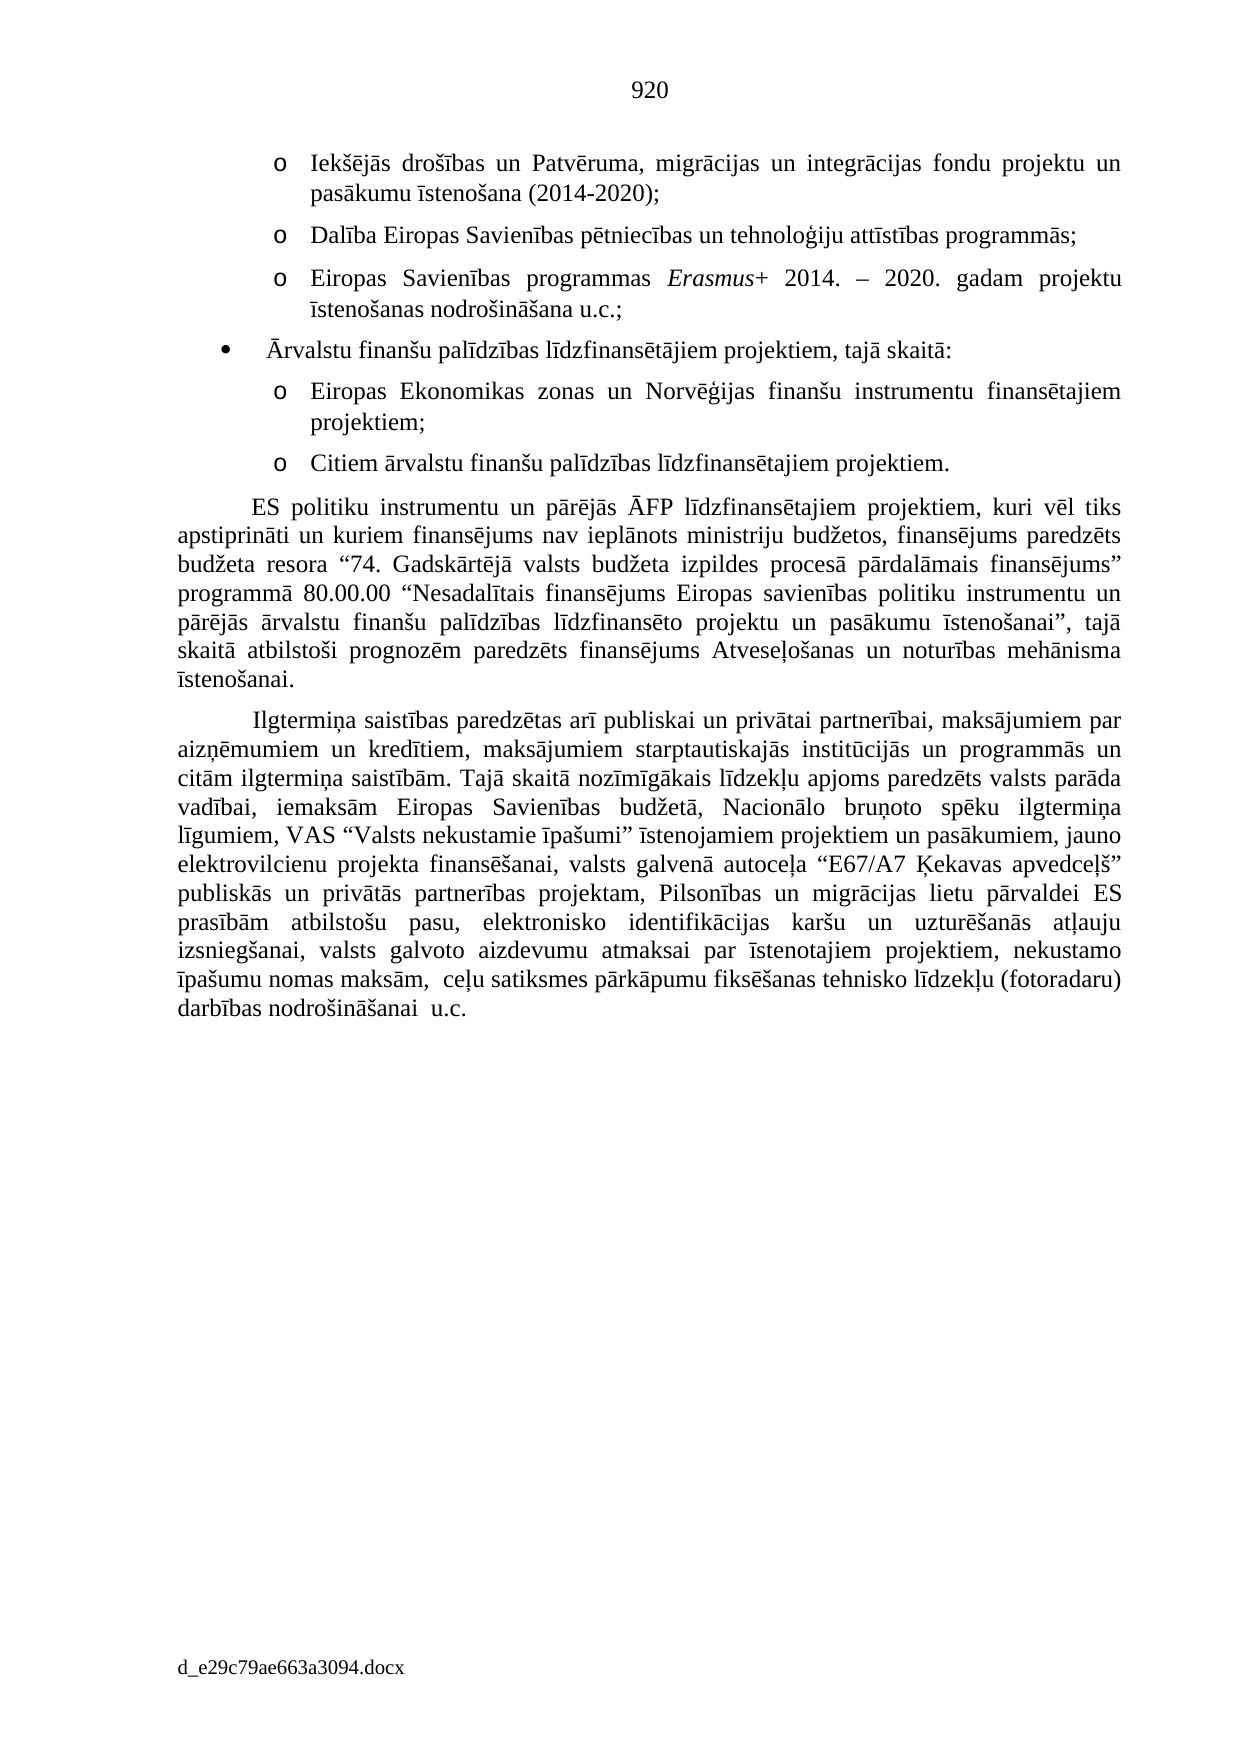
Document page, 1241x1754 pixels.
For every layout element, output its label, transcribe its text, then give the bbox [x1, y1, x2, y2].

text Ilgtermiņa saistības paredzētas arī publiskai un privātai partnerībai, maksājumiem par aizņēmumiem un kredītiem, maksājumiem starptautiskajās institūcijās un programmās un citām ilgtermiņa saistībām. Tajā skaitā nozīmīgākais līdzekļu apjoms paredzēts valsts parāda vadībai, iemaksām Eiropas Savienības budžetā, Nacionālo bruņoto spēku ilgtermiņa līgumiem, VAS “Valsts nekustamie īpašumi” īstenojamiem projektiem un pasākumiem, jauno elektrovilcienu projekta finansēšanai, valsts galvenā autoceļa “E67/A7 Ķekavas apvedceļš” publiskās un privātās partnerības projektam, Pilsonības un migrācijas lietu pārvaldei ES prasībām atbilstošu pasu, elektronisko identifikācijas karšu un uzturēšanās atļauju izsniegšanai, valsts galvoto aizdevumu atmaksai par īstenotajiem projektiem, nekustamo īpašumu nomas maksām, ceļu satiksmes pārkāpumu fiksēšanas tehnisko līdzekļu (fotoradaru) darbības nodrošināšanai u.c. [177, 706, 1122, 1022]
list Ārvalstu finanšu palīdzības līdzfinansētājiem projektiem, tajā skaitā: [221, 335, 1122, 364]
list Citiem ārvalstu finanšu palīdzības līdzfinansētajiem projektiem. [273, 448, 1122, 479]
text ES politiku instrumentu un pārējās ĀFP līdzfinansētajiem projektiem, kuri vēl tiks apstiprināti un kuriem finansējums nav ieplānots ministriju budžetos, finansējums paredzēts budžeta resora “74. Gadskārtējā valsts budžeta izpildes procesā pārdalāmais finansējums” programmā 80.00.00 “Nesadalītais finansējums Eiropas savienības politiku instrumentu un pārējās ārvalstu finanšu palīdzības līdzfinansēto projektu un pasākumu īstenošanai”, tajā skaitā atbilstoši prognozēm paredzēts finansējums Atveseļošanas un noturības mehānisma īstenošanai. [177, 492, 1122, 693]
list Dalība Eiropas Savienības pētniecības un tehnoloģiju attīstības programmās; [273, 220, 1122, 251]
list Eiropas Ekonomikas zonas un Norvēģijas finanšu instrumentu finansētajiem projektiem; [273, 376, 1122, 436]
list Eiropas Savienības programmas Erasmus+ 2014. – 2020. gadam projektu īstenošanas nodrošināšana u.c.; [273, 263, 1122, 323]
list Iekšējās drošības un Patvēruma, migrācijas un integrācijas fondu projektu un pasākumu īstenošana (2014-2020); [273, 148, 1122, 207]
